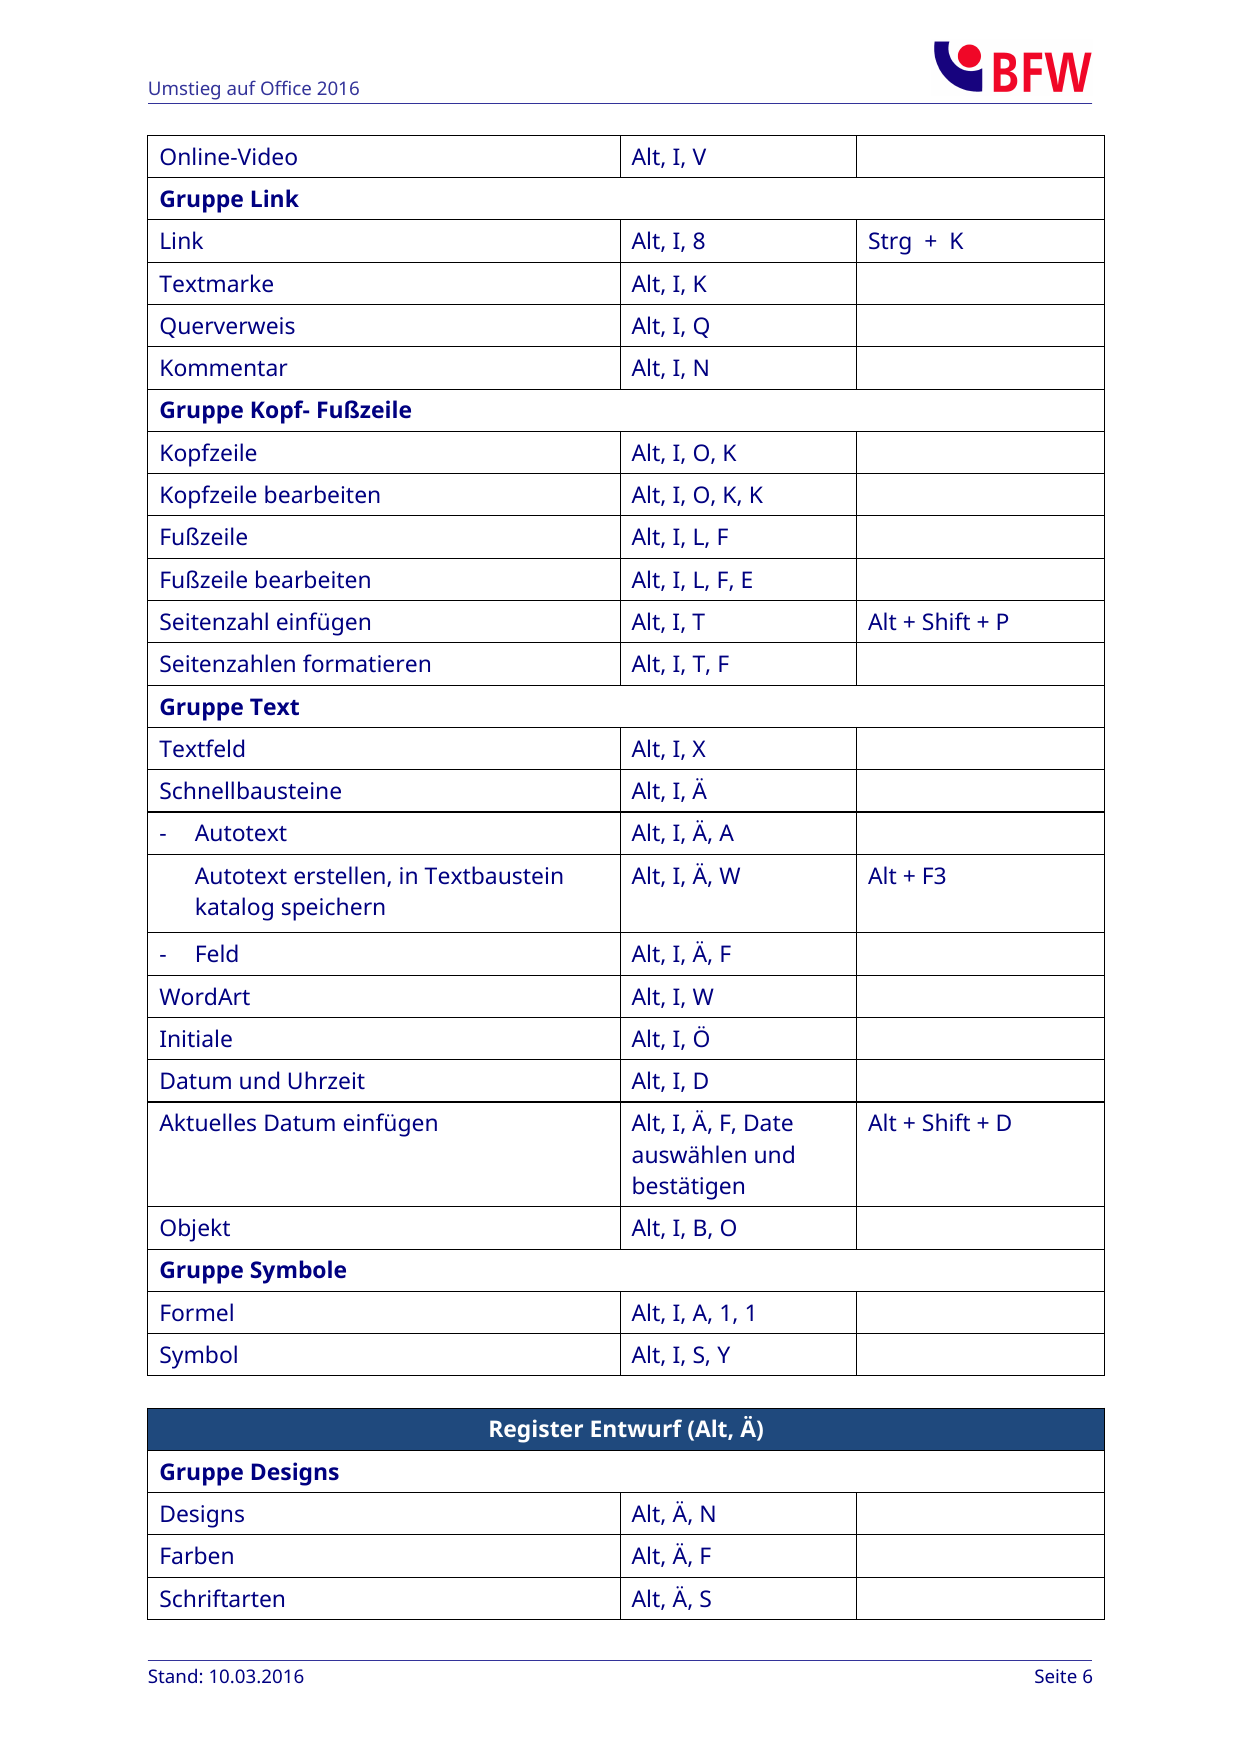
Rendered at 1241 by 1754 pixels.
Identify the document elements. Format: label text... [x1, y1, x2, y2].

table_cell [857, 1060, 1104, 1101]
table_cell Link [148, 220, 620, 262]
table_cell Gruppe Kopf- Fußzeile [148, 390, 1104, 431]
table_cell - Feld [148, 933, 620, 974]
table_cell Alt, I, O, K, K [621, 474, 856, 515]
table_cell Gruppe Designs [148, 1451, 1104, 1492]
table_cell Alt, I, A, 1, 1 [621, 1292, 856, 1333]
table_cell [857, 1207, 1104, 1248]
table_cell Farben [148, 1535, 620, 1577]
table_cell Alt, I, O, K [621, 432, 856, 473]
table_cell Alt + Shift + D [857, 1103, 1104, 1206]
table_cell Fußzeile [148, 516, 620, 558]
table_cell Gruppe Text [148, 686, 1104, 727]
table_cell Alt, I, Ö [621, 1018, 856, 1059]
table_cell Alt, I, N [621, 347, 856, 388]
table_cell Seitenzahlen formatieren [148, 643, 620, 684]
table_cell Autotext erstellen, in Textbaustein katalog speichern [148, 855, 620, 932]
table_cell Schriftarten [148, 1578, 620, 1619]
table_cell Textfeld [148, 728, 620, 769]
table_cell Alt, Ä, F [621, 1535, 856, 1577]
table_cell [857, 1535, 1104, 1577]
table_cell Kopfzeile bearbeiten [148, 474, 620, 515]
table_cell Textmarke [148, 263, 620, 304]
table_cell Alt, I, L, F, E [621, 559, 856, 600]
table_cell Alt, I, X [621, 728, 856, 769]
table_cell Kopfzeile [148, 432, 620, 473]
table_cell Aktuelles Datum einfügen [148, 1103, 620, 1206]
table_cell [857, 474, 1104, 515]
table_cell Alt, I, Q [621, 305, 856, 346]
table_cell Fußzeile bearbeiten [148, 559, 620, 600]
table_cell [857, 347, 1104, 388]
table_cell [857, 1018, 1104, 1059]
table_cell Datum und Uhrzeit [148, 1060, 620, 1101]
table_cell [857, 643, 1104, 684]
table_header [857, 136, 1104, 177]
table_cell Gruppe Link [148, 178, 1104, 219]
table_cell Formel [148, 1292, 620, 1333]
table_cell [857, 432, 1104, 473]
table_cell Kommentar [148, 347, 620, 388]
table_cell Strg + K [857, 220, 1104, 262]
table_cell [857, 1292, 1104, 1333]
table_cell Alt, Ä, S [621, 1578, 856, 1619]
table_cell Alt, I, Ä, A [621, 813, 856, 854]
picture [931, 39, 1093, 96]
table_cell [857, 813, 1104, 854]
table_cell Alt, I, Ä, F [621, 933, 856, 974]
table_cell [857, 305, 1104, 346]
table_cell [857, 1578, 1104, 1619]
table_cell Alt, I, T, F [621, 643, 856, 684]
table_cell [857, 933, 1104, 974]
table_cell Symbol [148, 1334, 620, 1375]
table_cell Designs [148, 1493, 620, 1534]
table_cell Seitenzahl einfügen [148, 601, 620, 642]
table_cell Alt, Ä, N [621, 1493, 856, 1534]
table_cell - Autotext [148, 813, 620, 854]
table_cell WordArt [148, 976, 620, 1017]
table_cell Alt, I, 8 [621, 220, 856, 262]
table_cell [857, 976, 1104, 1017]
table_cell Initiale [148, 1018, 620, 1059]
table_header Alt, I, V [621, 136, 856, 177]
table_cell Alt, I, Ä [621, 770, 856, 811]
table_cell Alt, I, W [621, 976, 856, 1017]
table_cell Alt, I, Ä, W [621, 855, 856, 932]
table_cell Alt + F3 [857, 855, 1104, 932]
table_cell Alt, I, T [621, 601, 856, 642]
table_cell Alt, I, S, Y [621, 1334, 856, 1375]
table_header Online-Video [148, 136, 620, 177]
table_cell [857, 728, 1104, 769]
table_cell [857, 1493, 1104, 1534]
table_header Register Entwurf (Alt, Ä) [148, 1409, 1104, 1450]
table_cell Alt, I, Ä, F, Date auswählen und bestätigen [621, 1103, 856, 1206]
table_cell Objekt [148, 1207, 620, 1248]
table_cell [857, 263, 1104, 304]
table_cell [857, 770, 1104, 811]
table_cell [857, 516, 1104, 558]
table_cell Alt, I, K [621, 263, 856, 304]
table_cell Alt, I, L, F [621, 516, 856, 558]
table_cell Alt, I, B, O [621, 1207, 856, 1248]
table_cell [857, 559, 1104, 600]
table_cell Alt + Shift + P [857, 601, 1104, 642]
table_cell Gruppe Symbole [148, 1250, 1104, 1291]
table_cell Querverweis [148, 305, 620, 346]
table_cell [857, 1334, 1104, 1375]
table_cell Schnellbausteine [148, 770, 620, 811]
table_cell Alt, I, D [621, 1060, 856, 1101]
